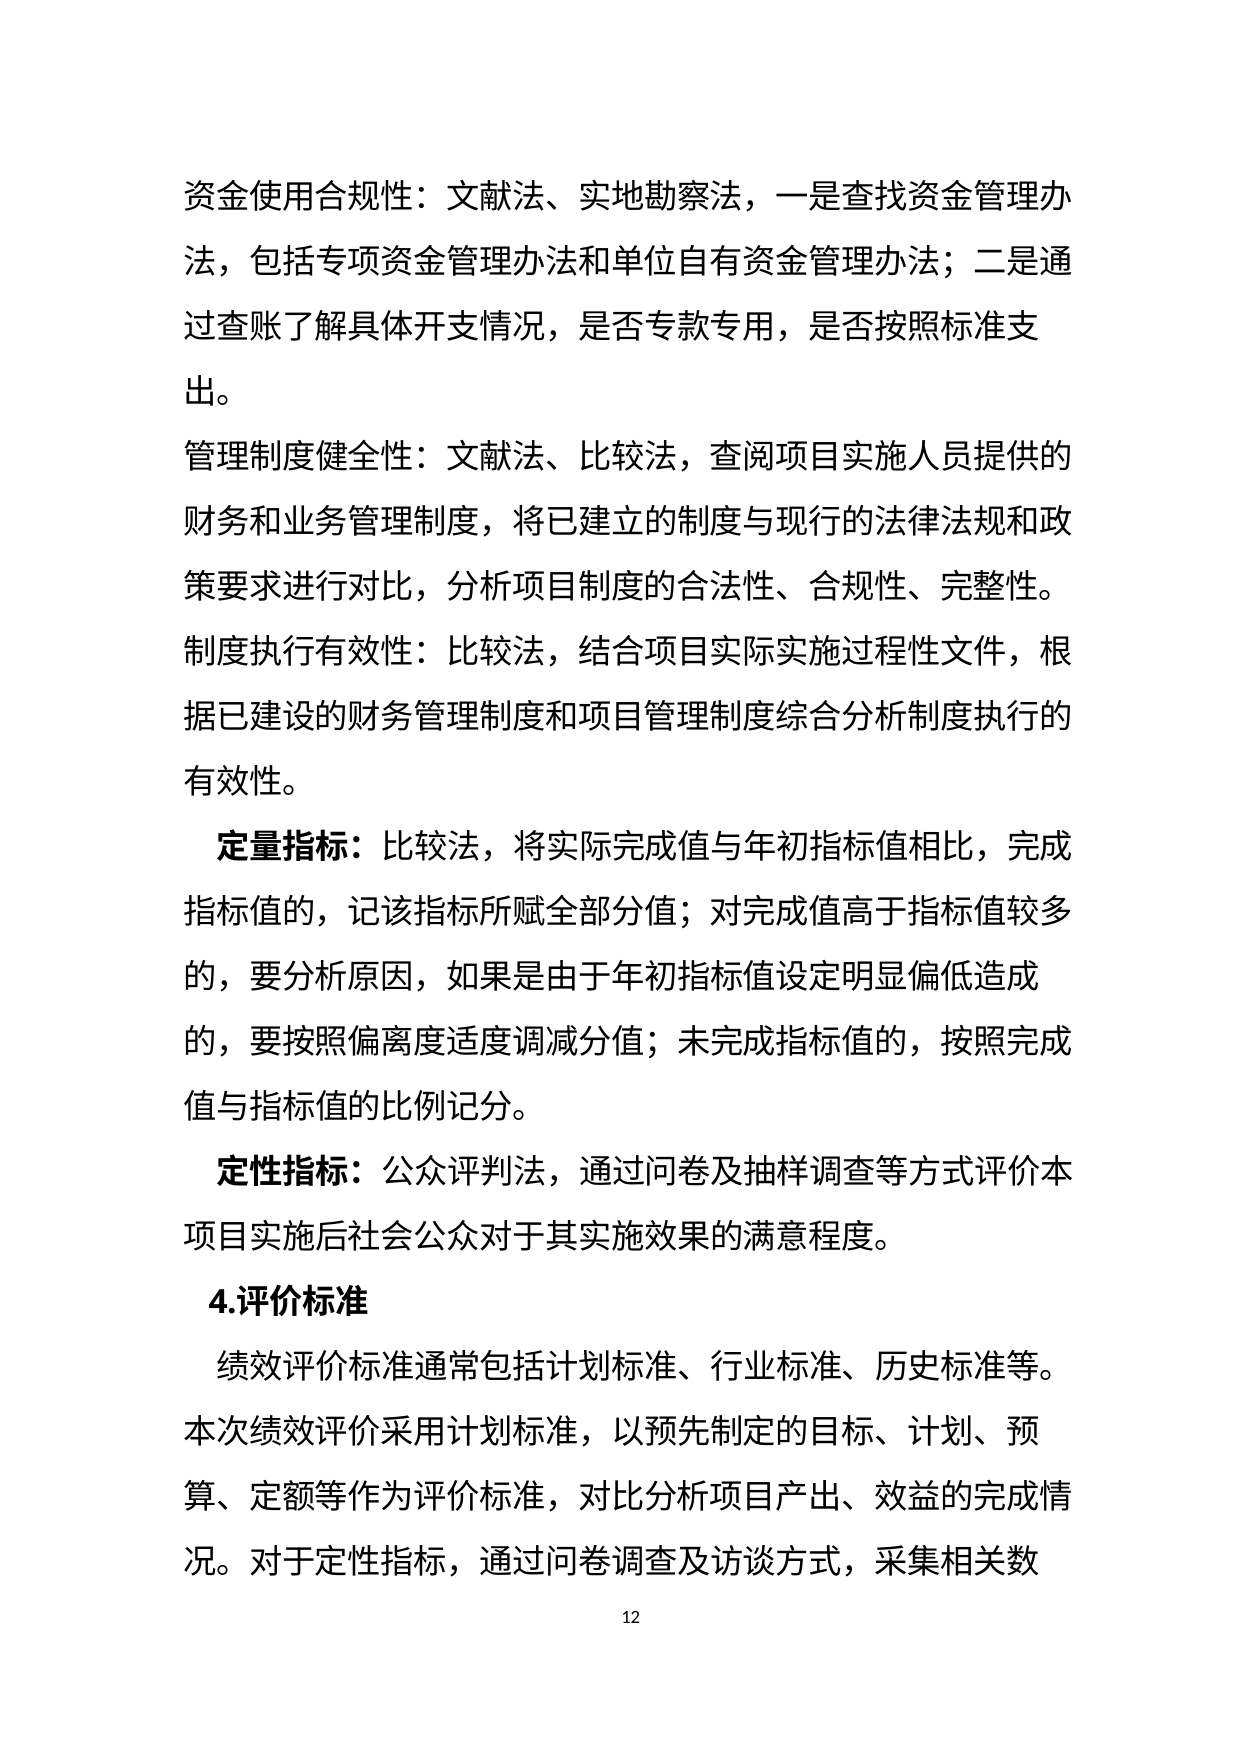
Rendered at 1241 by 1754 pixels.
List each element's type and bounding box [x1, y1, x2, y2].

list [183, 162, 1078, 1592]
